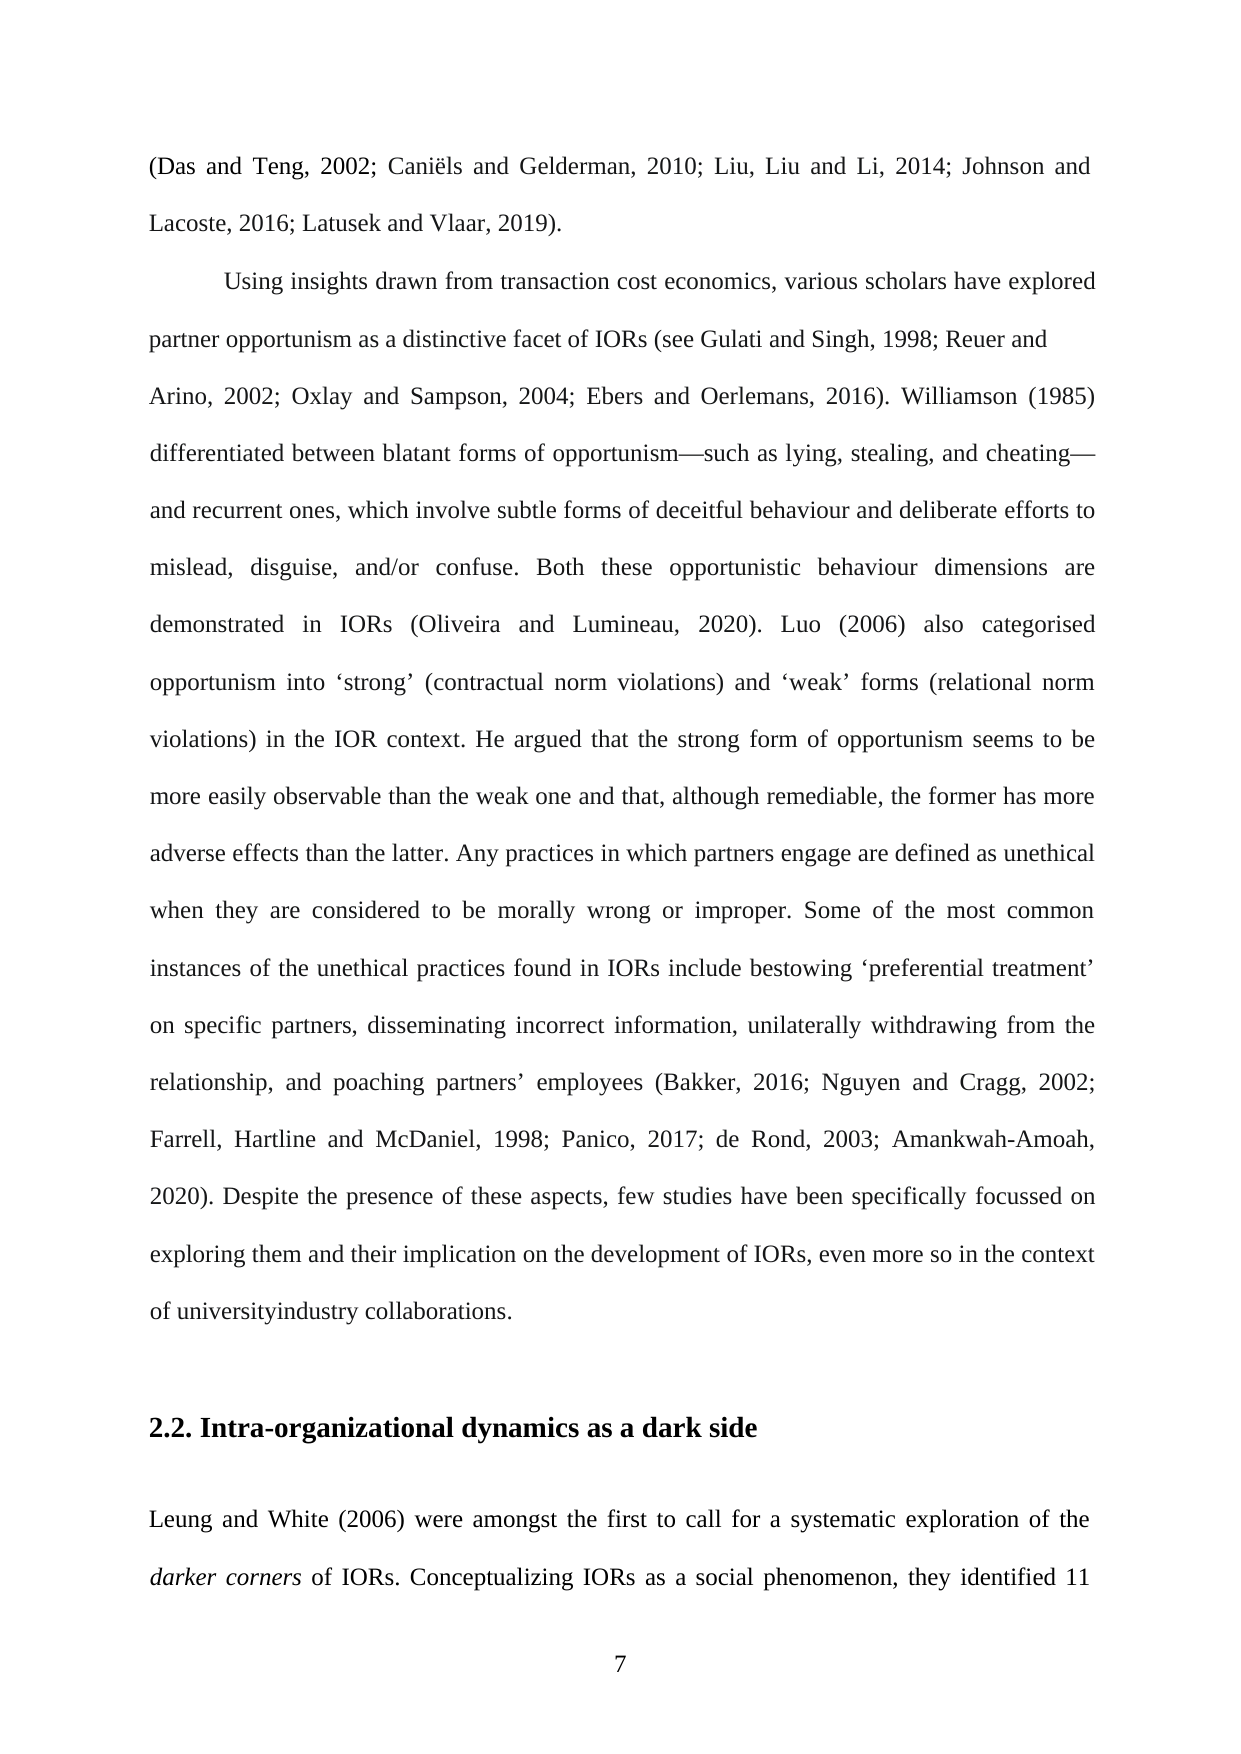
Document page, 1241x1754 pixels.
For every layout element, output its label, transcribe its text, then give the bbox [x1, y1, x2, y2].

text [148, 151, 1092, 237]
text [148, 1504, 1092, 1591]
subtitle 2.2. Intra-organizational dynamics as a dark side [148, 1410, 1096, 1444]
text Arino, 2002; Oxlay and Sampson, 2004; Ebers and Oerlemans, 2016). Williamson (1985) differentiated between blatant forms of opportunism—such as lying, stealing, and cheating— and recurrent ones, which involve subtle forms of deceitful behaviour and deliberate efforts to mislead, disguise, and/or confuse. Both these opportunistic behaviour dimensions are demonstrated in IORs (Oliveira and Lumineau, 2020). Luo (2006) also categorised opportunism into ‘strong’ (contractual norm violations) and ‘weak’ forms (relational norm violations) in the IOR context. He argued that the strong form of opportunism seems to be more easily observable than the weak one and that, although remediable, the former has more adverse effects than the latter. Any practices in which partners engage are defined as unethical when they are considered to be morally wrong or improper. Some of the most common instances of the unethical practices found in IORs include bestowing ‘preferential treatment’ on specific partners, disseminating incorrect information, unilaterally withdrawing from the relationship, and poaching partners’ employees (Bakker, 2016; Nguyen and Cragg, 2002; Farrell, Hartline and McDaniel, 1998; Panico, 2017; de Rond, 2003; Amankwah-Amoah, 2020). Despite the presence of these aspects, few studies have been specifically focussed on exploring them and their implication on the development of IORs, even more so in the context of universityindustry collaborations. [148, 381, 1096, 1324]
text Using insights drawn from transaction cost economics, various scholars have explored partner opportunism as a distinctive facet of IORs (see Gulati and Singh, 1998; Reuer and [148, 266, 1096, 352]
